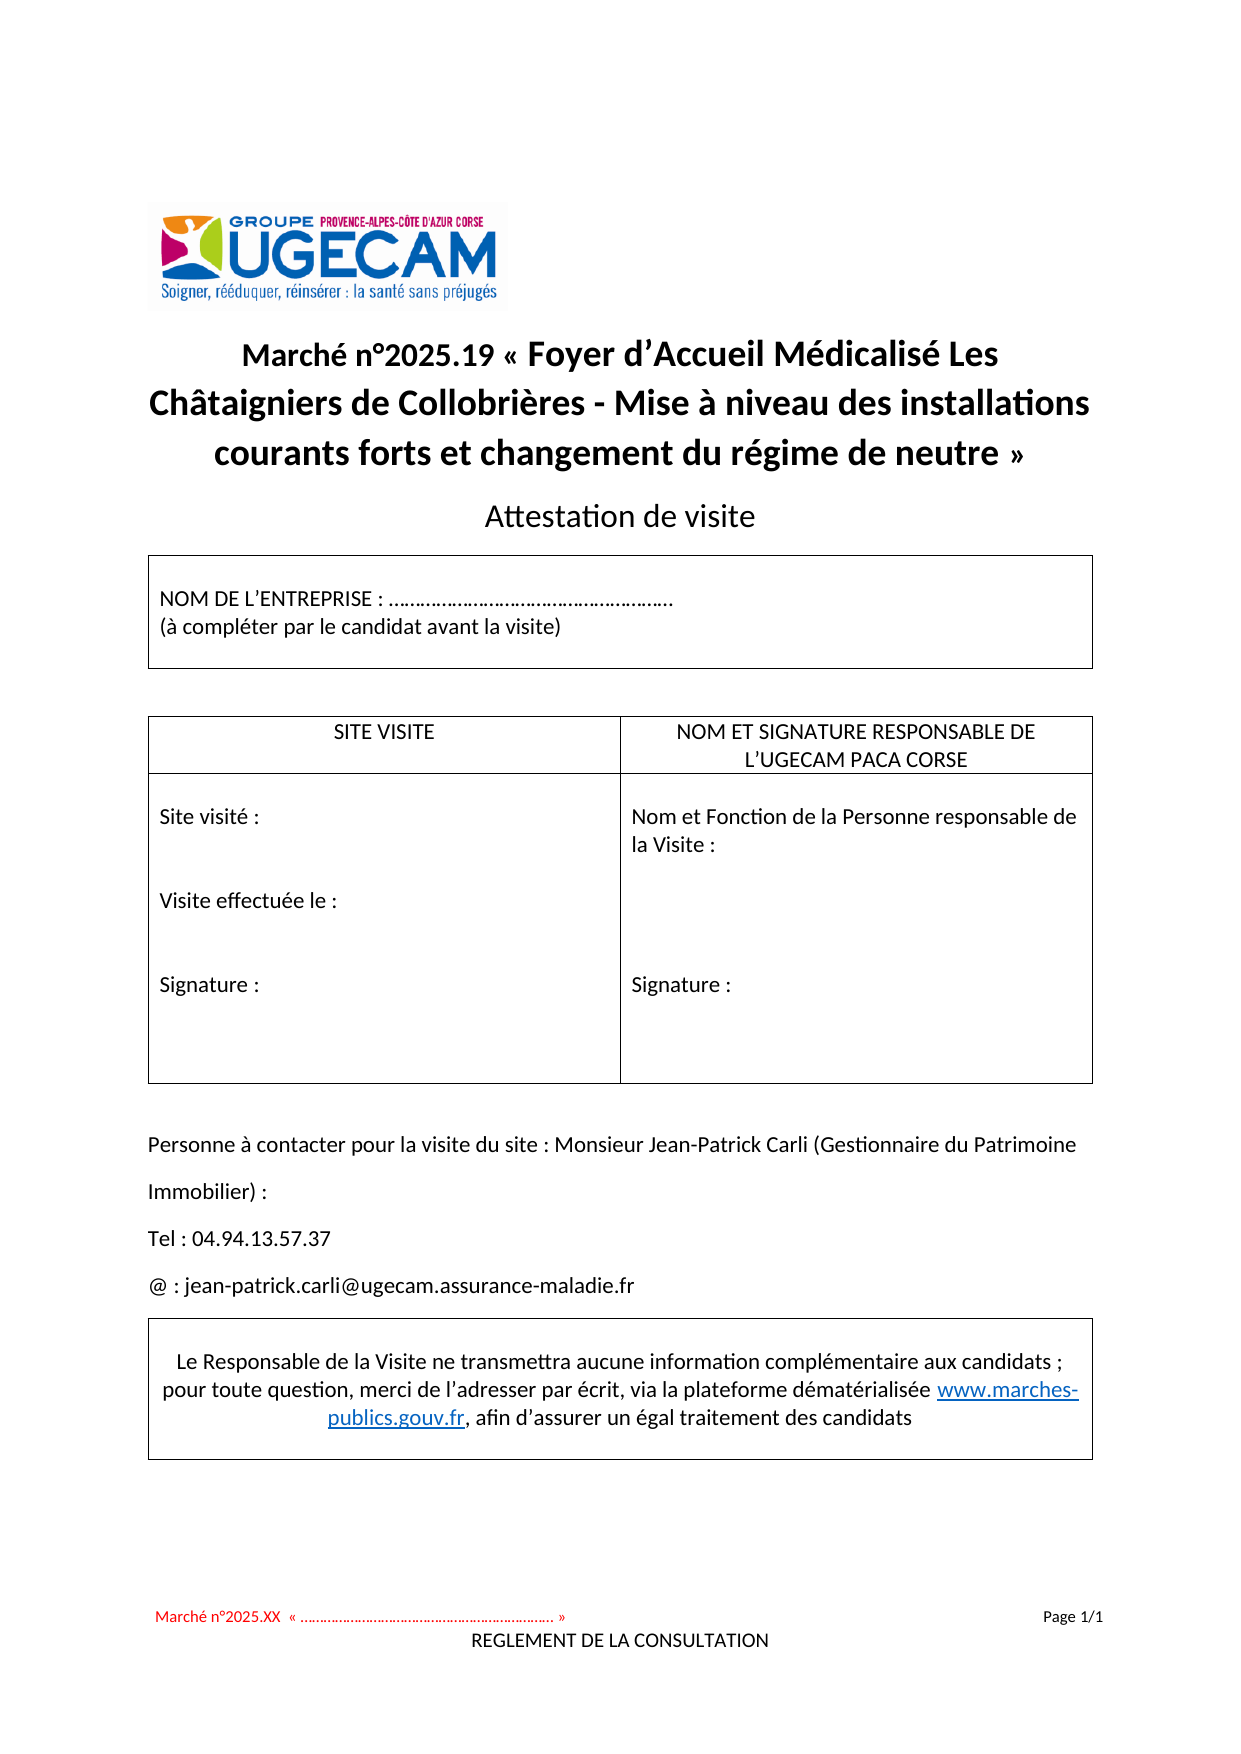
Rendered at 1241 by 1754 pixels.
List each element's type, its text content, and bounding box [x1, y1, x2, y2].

table_header SITE VISITE [149, 717, 620, 773]
table_header NOM DE L’ENTREPRISE : ……………………………………………… (à compléter par le candidat avant la visite) [149, 556, 1092, 668]
text Marché n°2025.19 « Foyer d’Accueil Médicalisé Les Châtaigniers de Collobrières - Mise à niveau des installations courants forts et changement du régime de neutre » [148, 329, 1093, 474]
text Personne à contacter pour la visite du site : Monsieur Jean-Patrick Carli (Gestionnaire du Patrimoine [148, 1131, 1093, 1158]
text Tel : 04.94.13.57.37 [148, 1224, 1093, 1252]
text @ : jean-patrick.carli@ugecam.assurance-maladie.fr [148, 1271, 1093, 1299]
text Immobilier) : [148, 1177, 1093, 1205]
table_header Le Responsable de la Visite ne transmettra aucune information complémentaire aux candidats ; pour toute question, merci de l’adresser par écrit, via la plateforme dématérialisée www.marches-publics.gouv.fr, afin d’assurer un égal traitement des candidats [149, 1319, 1092, 1459]
table_cell Nom et Fonction de la Personne responsable de la Visite : Signature : [621, 774, 1092, 1083]
table_cell Site visité : Visite effectuée le : Signature : [149, 774, 620, 1083]
text Attestation de visite [148, 494, 1093, 535]
table_header NOM ET SIGNATURE RESPONSABLE DE L’UGECAM PACA CORSE [621, 717, 1092, 773]
